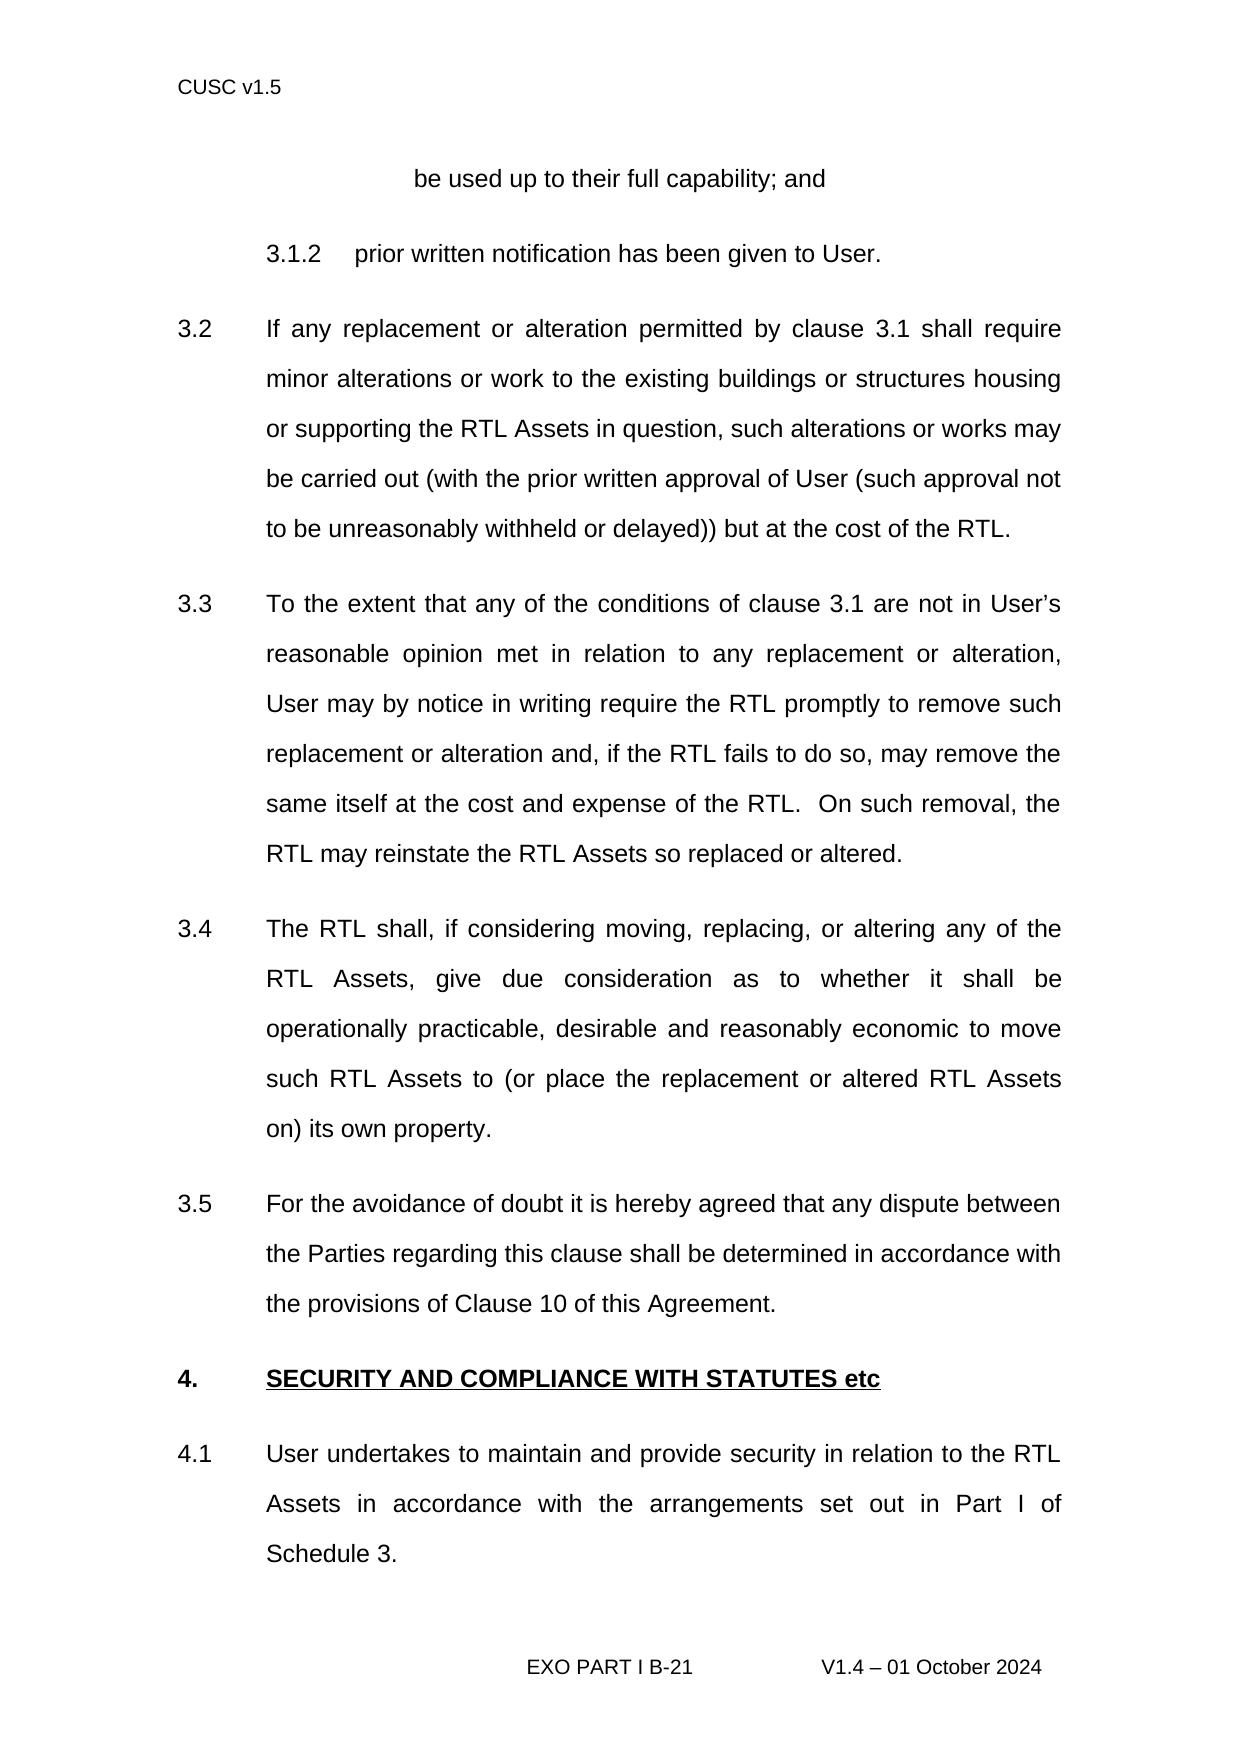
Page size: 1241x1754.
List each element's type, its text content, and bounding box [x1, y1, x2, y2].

text 3.5 For the avoidance of doubt it is hereby agreed that any dispute between the Parties regarding this clause shall be determined in accordance with the provisions of Clause 10 of this Agreement. [177, 1173, 1063, 1323]
text 3.2 If any replacement or alteration permitted by clause 3.1 shall require minor alterations or work to the existing buildings or structures housing or supporting the RTL Assets in question, such alterations or works may be carried out (with the prior written approval of User (such approval not to be unreasonably withheld or delayed)) but at the cost of the RTL. [177, 298, 1063, 548]
text 3.3 To the extent that any of the conditions of clause 3.1 are not in User’s reasonable opinion met in relation to any replacement or alteration, User may by notice in writing require the RTL promptly to remove such replacement or alteration and, if the RTL fails to do so, may remove the same itself at the cost and expense of the RTL. On such removal, the RTL may reinstate the RTL Assets so replaced or altered. [177, 573, 1063, 873]
text 4. SECURITY AND COMPLIANCE WITH STATUTES etc [177, 1348, 1063, 1398]
text 3.4 The RTL shall, if considering moving, replacing, or altering any of the RTL Assets, give due consideration as to whether it shall be operationally practicable, desirable and reasonably economic to move such RTL Assets to (or place the replacement or altered RTL Assets on) its own property. [177, 898, 1063, 1148]
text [354, 148, 1063, 198]
text 3.1.2 prior written notification has been given to User. [266, 223, 1063, 273]
text 4.1 User undertakes to maintain and provide security in relation to the RTL Assets in accordance with the arrangements set out in Part I of Schedule 3. [177, 1423, 1063, 1573]
